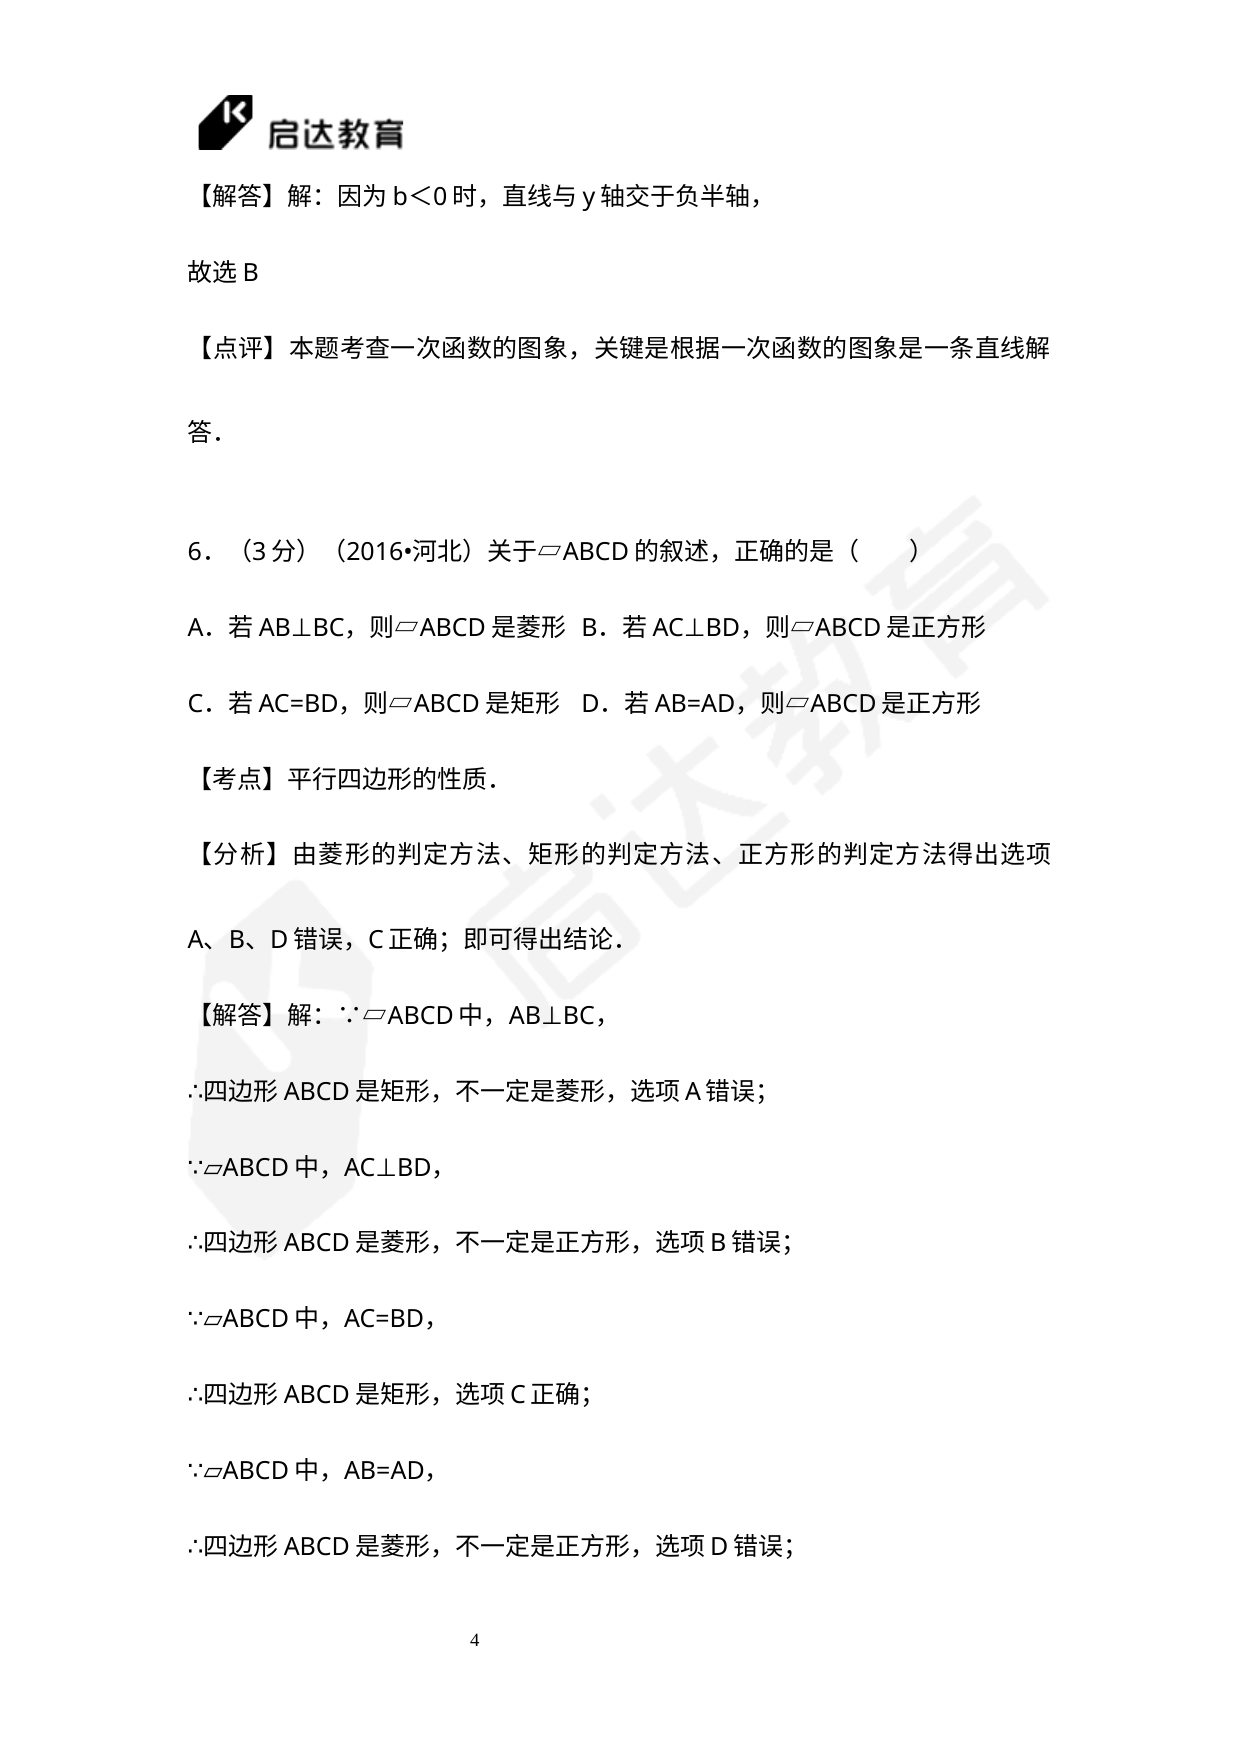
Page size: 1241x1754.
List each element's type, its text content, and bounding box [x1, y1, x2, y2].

text ∴四边形ABCD是菱形，不一定是正方形，选项D错误； [187, 1512, 1053, 1577]
text 【分析】由菱形的判定方法、矩形的判定方法、正方形的判定方法得出选项A、B、D错误，C正确；即可得出结论． [187, 821, 1053, 970]
text 【点评】本题考查一次函数的图象，关键是根据一次函数的图象是一条直线解答． [187, 314, 1053, 463]
text 故选B [187, 238, 1053, 303]
text A．若AB⊥BC，则▱ABCD是菱形 B．若AC⊥BD，则▱ABCD是正方形 [187, 593, 1053, 658]
picture [198, 95, 404, 150]
text ∴四边形ABCD是矩形，不一定是菱形，选项A错误； [187, 1057, 1053, 1122]
text ∵▱ABCD中，AB=AD， [187, 1436, 1053, 1501]
text 【解答】解：∵▱ABCD中，AB⊥BC， [187, 981, 1053, 1046]
text 【考点】平行四边形的性质． [187, 745, 1053, 810]
text 【解答】解：因为b＜0时，直线与y轴交于负半轴， [187, 162, 1053, 227]
text ∴四边形ABCD是矩形，选项C正确； [187, 1360, 1053, 1425]
text C．若AC=BD，则▱ABCD是矩形 D．若AB=AD，则▱ABCD是正方形 [187, 669, 1053, 734]
text ∴四边形ABCD是菱形，不一定是正方形，选项B错误； [187, 1208, 1053, 1273]
text ∵▱ABCD中，AC=BD， [187, 1284, 1053, 1349]
text 6．（3分）（2016•河北）关于▱ABCD的叙述，正确的是（ ） [187, 517, 1053, 582]
text ∵▱ABCD中，AC⊥BD， [187, 1133, 1053, 1198]
